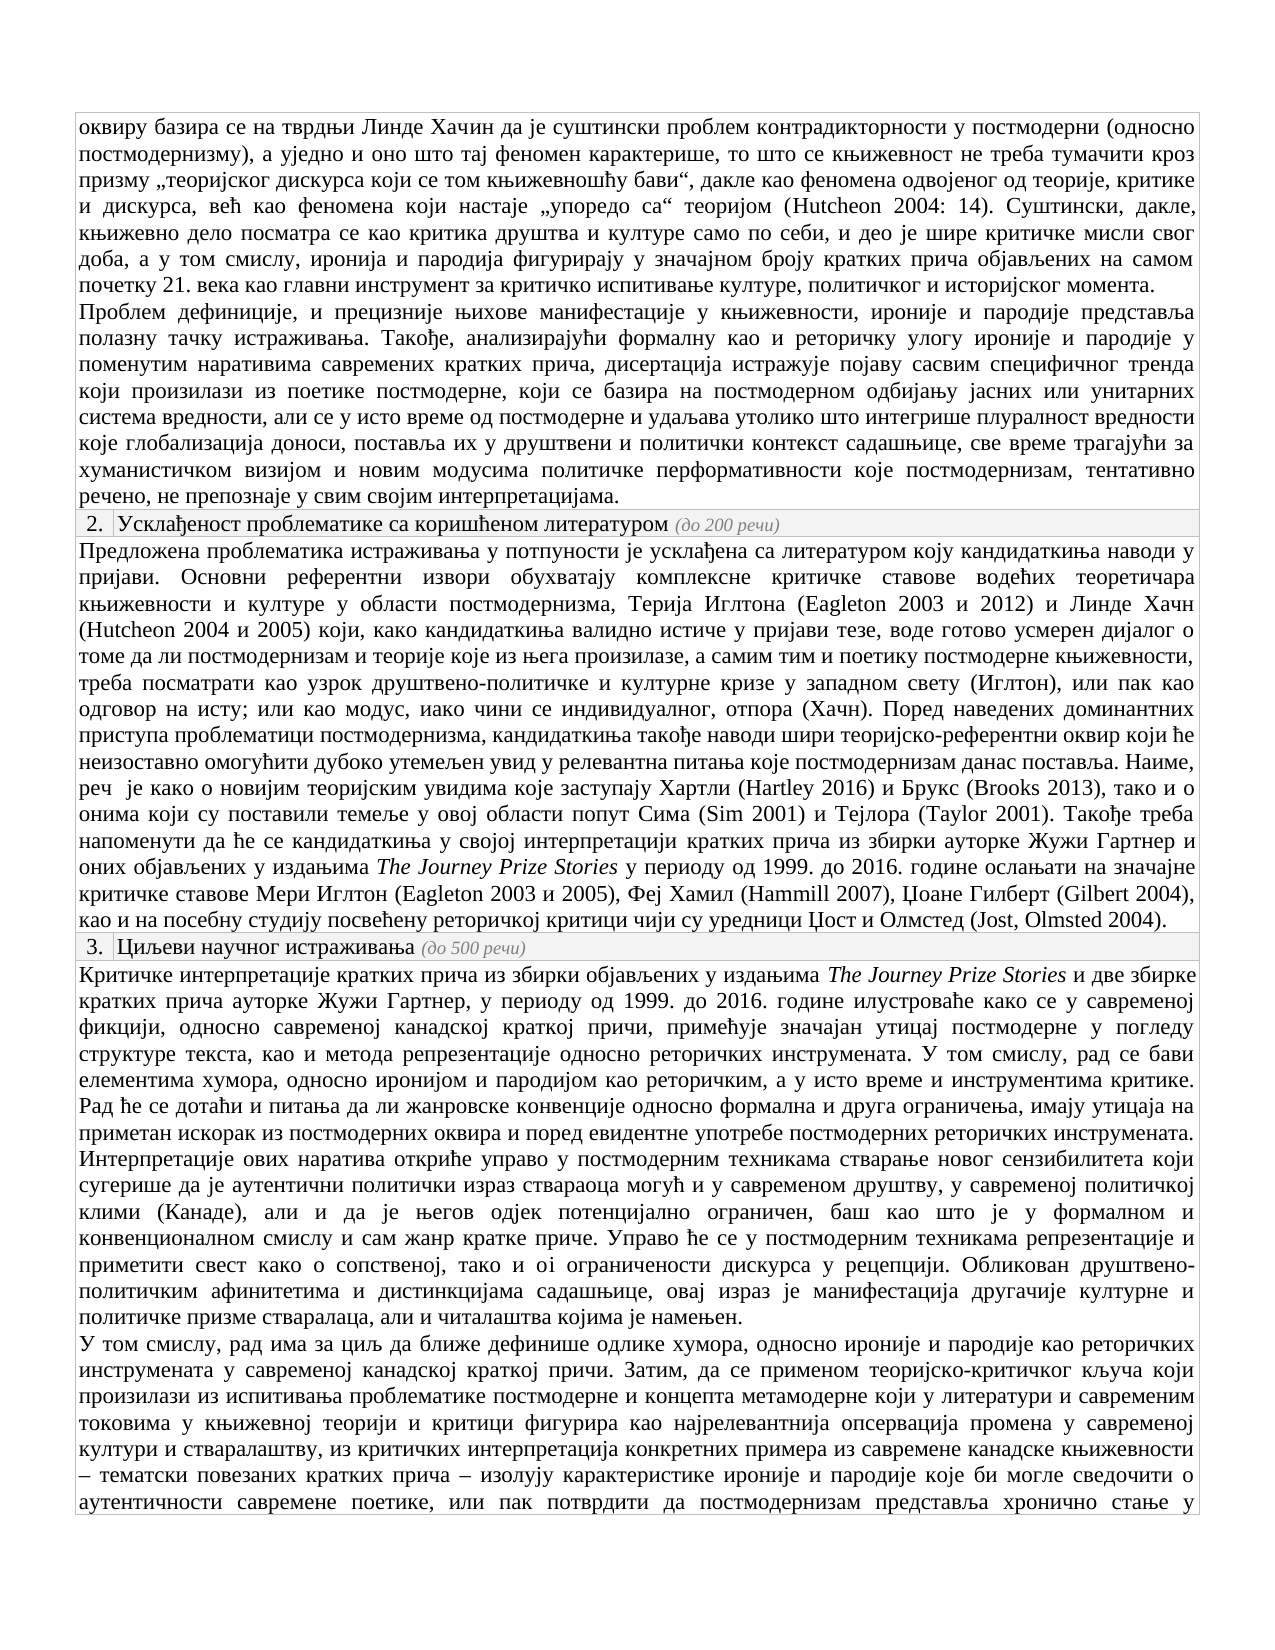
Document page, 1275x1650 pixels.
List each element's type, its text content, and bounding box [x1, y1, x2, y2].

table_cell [76, 961, 1199, 1514]
table_cell Предложена проблематика истраживања у потпуности је усклађена са литературом коју кандидаткиња наводи у пријави. Основни референтни извори обухватају комплексне критичке ставове водећих теоретичара књижевности и културе у области постмодернизма, Терија Иглтона (Eagleton 2003 и 2012) и Линде Хачн (Hutcheon 2004 и 2005) који, како кандидаткиња валидно истиче у пријави тезе, воде готово усмерен дијалог о томе да ли постмодернизам и теорије које из њега произилазе, а самим тим и поетику постмодерне књижевности, треба посматрати као узрок друштвено-политичке и културне кризе у западном свету (Иглтон), или пак као одговор на исту; или као модус, иако чини се индивидуалног, отпора (Хачн). Поред наведених доминантних приступа проблематици постмодернизма, кандидаткиња такође наводи шири теоријско-референтни оквир који ће неизоставно омогућити дубоко утемељен увид у релевантна питања које постмодернизам данас поставља. Наиме, реч је како о новијим теоријским увидима које заступају Хартли (Hartley 2016) и Брукс (Brooks 2013), тако и о онима који су поставили темеље у овој области попут Сима (Sim 2001) и Тејлора (Taylor 2001). Такође треба напоменути да ће се кандидаткиња у својој интерпретацији кратких прича из збирки ауторке Жужи Гартнер и оних објављених у издањима The Journey Prize Stories у периоду од 1999. до 2016. године ослањати на значајне критичке ставове Мери Иглтон (Eagleton 2003 и 2005), Феј Хамил (Hammill 2007), Џоане Гилберт (Gilbert 2004), као и на посебну студију посвећену реторичкој критици чији су уредници Џост и Олмстед (Jost, Olmsted 2004). [76, 537, 1199, 932]
table_cell Циљеви научног истраживања (до 500 речи) [114, 933, 1199, 960]
table_cell 2. [76, 510, 113, 536]
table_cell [76, 113, 1199, 508]
table_cell 3. [76, 933, 113, 960]
table_cell Усклађеност проблематике са коришћеном литературом (до 200 речи) [114, 510, 1199, 536]
